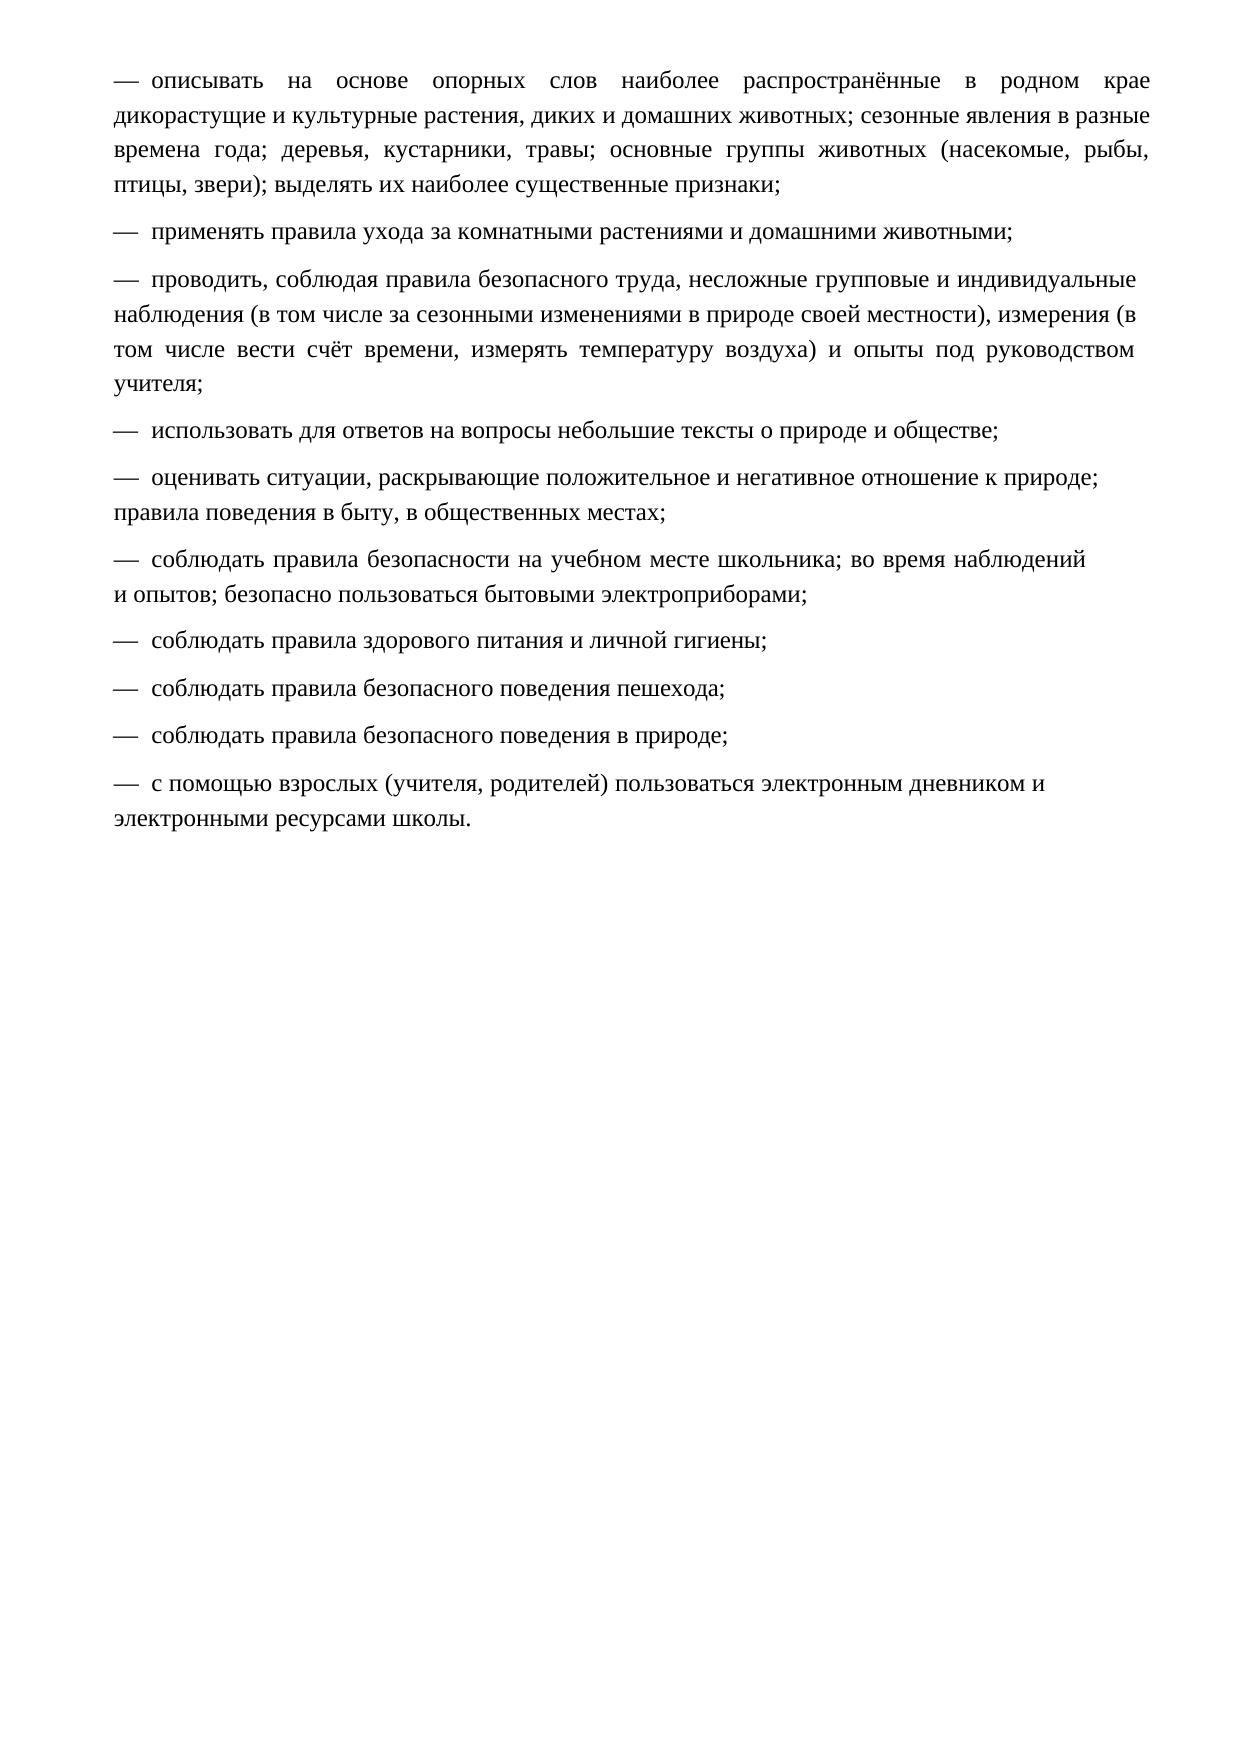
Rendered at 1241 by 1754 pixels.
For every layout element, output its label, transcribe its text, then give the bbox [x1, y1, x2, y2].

list применять правила ухода за комнатными растениями и домашними животными; [113, 216, 1182, 245]
list соблюдать правила безопасного поведения пешехода; [113, 673, 1182, 702]
list оценивать ситуации, раскрывающие положительное и негативное отношение к природе; правила поведения в быту, в общественных местах; [113, 462, 1098, 526]
list описывать на основе опорных слов наиболее распространённые в родном крае дикорастущие и культурные растения, диких и домашних животных; сезонные явления в разные времена года; деревья, кустарники, травы; основные группы животных (насекомые, рыбы, птицы, звери); выделять их наиболее существенные признаки; [113, 65, 1150, 198]
list с помощью взрослых (учителя, родителей) пользоваться электронным дневником и электронными ресурсами школы. [113, 768, 1045, 831]
list проводить, соблюдая правила безопасного труда, несложные групповые и индивидуальные наблюдения (в том числе за сезонными изменениями в природе своей местности), измерения (в том числе вести счёт времени, измерять температуру воздуха) и опыты под руководством учителя; [113, 264, 1136, 397]
list соблюдать правила безопасности на учебном месте школьника; во время наблюдений и опытов; безопасно пользоваться бытовыми электроприборами; [113, 544, 1086, 608]
list соблюдать правила здорового питания и личной гигиены; [113, 625, 1182, 654]
list соблюдать правила безопасного поведения в природе; [113, 720, 1182, 749]
list использовать для ответов на вопросы небольшие тексты о природе и обществе; [113, 415, 1182, 444]
